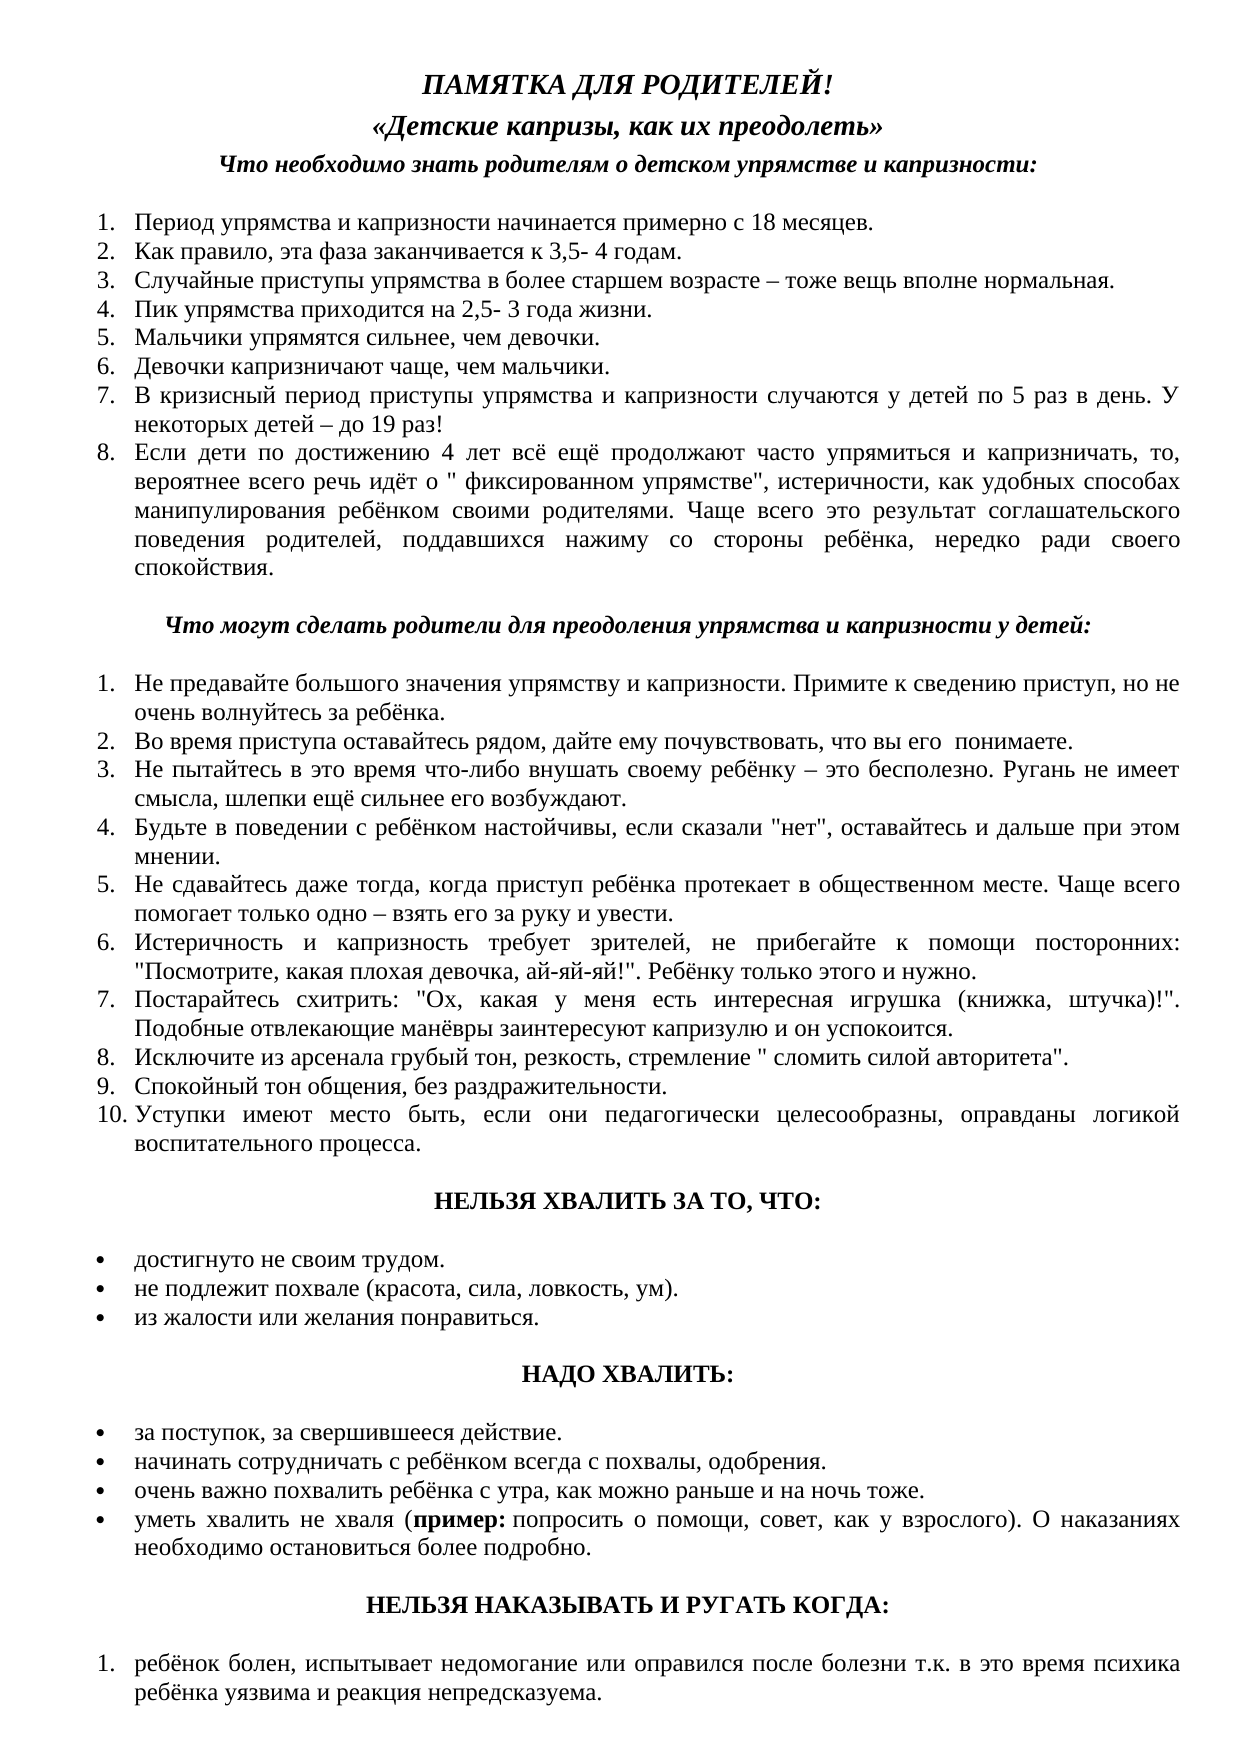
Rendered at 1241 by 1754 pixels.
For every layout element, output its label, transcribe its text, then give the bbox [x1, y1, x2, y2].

list из жалости или желания понравиться. [97, 1302, 1181, 1330]
list В кризисный период приступы упрямства и капризности случаются у детей по 5 раз в день. У некоторых детей – до 19 раз! [97, 380, 1181, 437]
list начинать сотрудничать с ребёнком всегда с похвалы, одобрения. [97, 1446, 1181, 1475]
list за поступок, за свершившееся действие. [97, 1417, 1181, 1446]
list очень важно похвалить ребёнка с утра, как можно раньше и на ночь тоже. [97, 1475, 1181, 1504]
list Мальчики упрямятся сильнее, чем девочки. [97, 322, 1181, 351]
list Истеричность и капризность требует зрителей, не прибегайте к помощи посторонних: "Посмотрите, какая плохая девочка, ай-яй-яй!". Ребёнку только этого и нужно. [97, 927, 1181, 984]
list Если дети по достижению 4 лет всё ещё продолжают часто упрямиться и капризничать, то, вероятнее всего речь идёт о " фиксированном упрямстве", истеричности, как удобных способах манипулирования ребёнком своими родителями. Чаще всего это результат соглашательского поведения родителей, поддавшихся нажиму со стороны ребёнка, нередко ради своего спокойствия. [97, 437, 1181, 581]
list Как правило, эта фаза заканчивается к 3,5- 4 годам. [97, 236, 1181, 265]
text НЕЛЬЗЯ НАКАЗЫВАТЬ И РУГАТЬ КОГДА: [59, 1590, 1181, 1619]
text ПАМЯТКА ДЛЯ РОДИТЕЛЕЙ! [59, 67, 1181, 100]
list Уступки имеют место быть, если они педагогически целесообразны, оправданы логикой воспитательного процесса. [97, 1099, 1181, 1157]
list Исключите из арсенала грубый тон, резкость, стремление " сломить силой авторитета". [97, 1042, 1181, 1071]
list Не пытайтесь в это время что-либо внушать своему ребёнку – это бесполезно. Ругань не имеет смысла, шлепки ещё сильнее его возбуждают. [97, 754, 1181, 812]
list Не предавайте большого значения упрямству и капризности. Примите к сведению приступ, но не очень волнуйтесь за ребёнка. [97, 668, 1181, 726]
text Что необходимо знать родителям о детском упрямстве и капризности: [59, 149, 1181, 178]
list Во время приступа оставайтесь рядом, дайте ему почувствовать, что вы его понимаете. [97, 726, 1181, 754]
list Будьте в поведении с ребёнком настойчивы, если сказали "нет", оставайтесь и дальше при этом мнении. [97, 812, 1181, 869]
list ребёнок болен, испытывает недомогание или оправился после болезни т.к. в это время психика ребёнка уязвима и реакция непредсказуема. [97, 1648, 1181, 1706]
list Не сдавайтесь даже тогда, когда приступ ребёнка протекает в общественном месте. Чаще всего помогает только одно – взять его за руку и увести. [97, 869, 1181, 927]
list Спокойный тон общения, без раздражительности. [97, 1071, 1181, 1099]
text Что могут сделать родители для преодоления упрямства и капризности у детей: [59, 610, 1181, 639]
list Период упрямства и капризности начинается примерно с 18 месяцев. [97, 207, 1181, 236]
text НЕЛЬЗЯ ХВАЛИТЬ ЗА ТО, ЧТО: [59, 1186, 1181, 1215]
list не подлежит похвале (красота, сила, ловкость, ум). [97, 1273, 1181, 1302]
list Постарайтесь схитрить: "Ох, какая у меня есть интересная игрушка (книжка, штучка)!". Подобные отвлекающие манёвры заинтересуют капризулю и он успокоится. [97, 984, 1181, 1042]
list достигнуто не своим трудом. [97, 1244, 1181, 1273]
list Пик упрямства приходится на 2,5- 3 года жизни. [97, 294, 1181, 322]
text НАДО ХВАЛИТЬ: [59, 1359, 1181, 1388]
list уметь хвалить не хваля (пример: попросить о помощи, совет, как у взрослого). О наказаниях необходимо остановиться более подробно. [97, 1504, 1181, 1561]
text «Детские капризы, как их преодолеть» [59, 108, 1181, 142]
list Случайные приступы упрямства в более старшем возрасте – тоже вещь вполне нормальная. [97, 265, 1181, 294]
list Девочки капризничают чаще, чем мальчики. [97, 351, 1181, 380]
